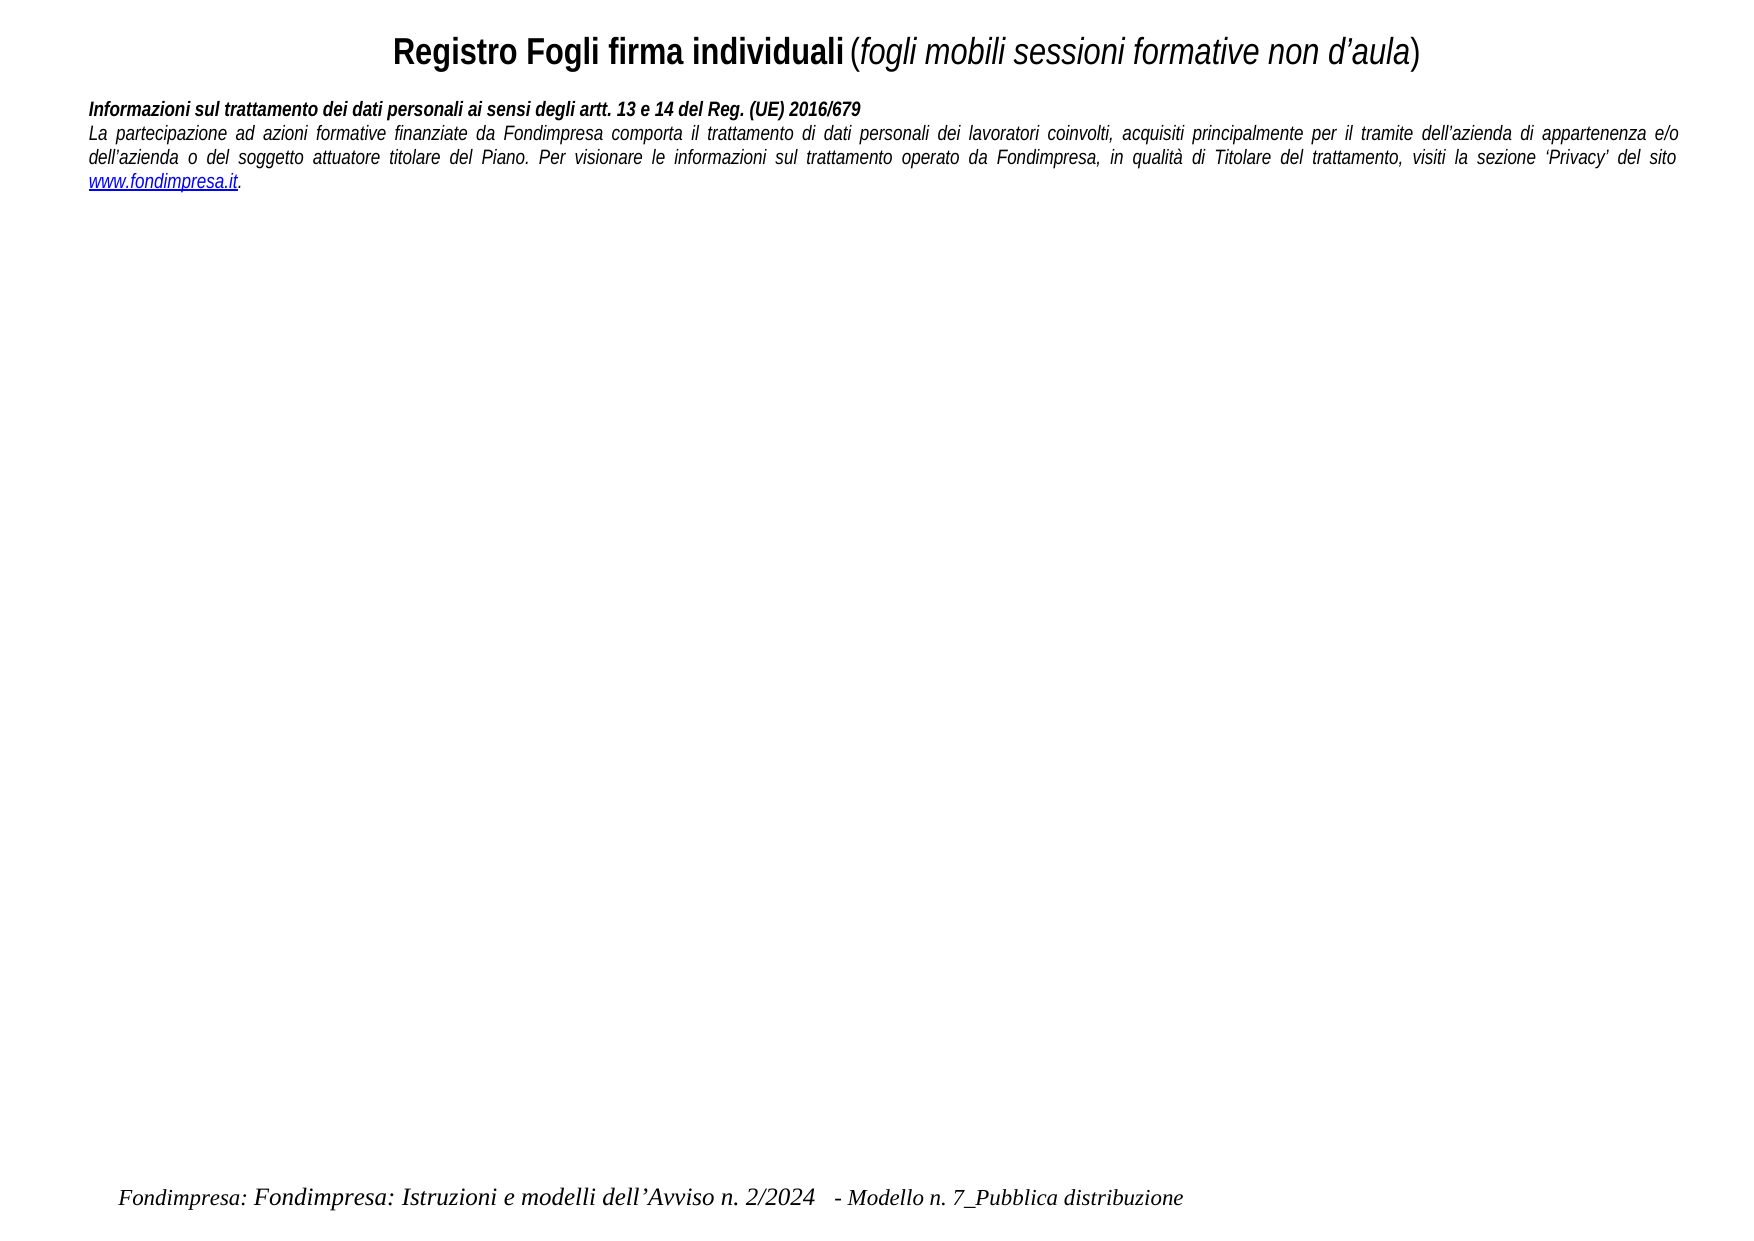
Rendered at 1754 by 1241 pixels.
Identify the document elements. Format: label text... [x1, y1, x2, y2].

text La partecipazione ad azioni formative finanziate da Fondimpresa comporta il trattamento di dati personali dei lavoratori coinvolti, acquisiti principalmente per il tramite dell’azienda di appartenenza e/o dell’azienda o del soggetto attuatore titolare del Piano. Per visionare le informazioni sul trattamento operato da Fondimpresa, in qualità di Titolare del trattamento, visiti la sezione ‘Privacy’ del sito www.fondimpresa.it. [88, 121, 1683, 192]
text Informazioni sul trattamento dei dati personali ai sensi degli artt. 13 e 14 del Reg. (UE) 2016/679 [88, 97, 1683, 121]
